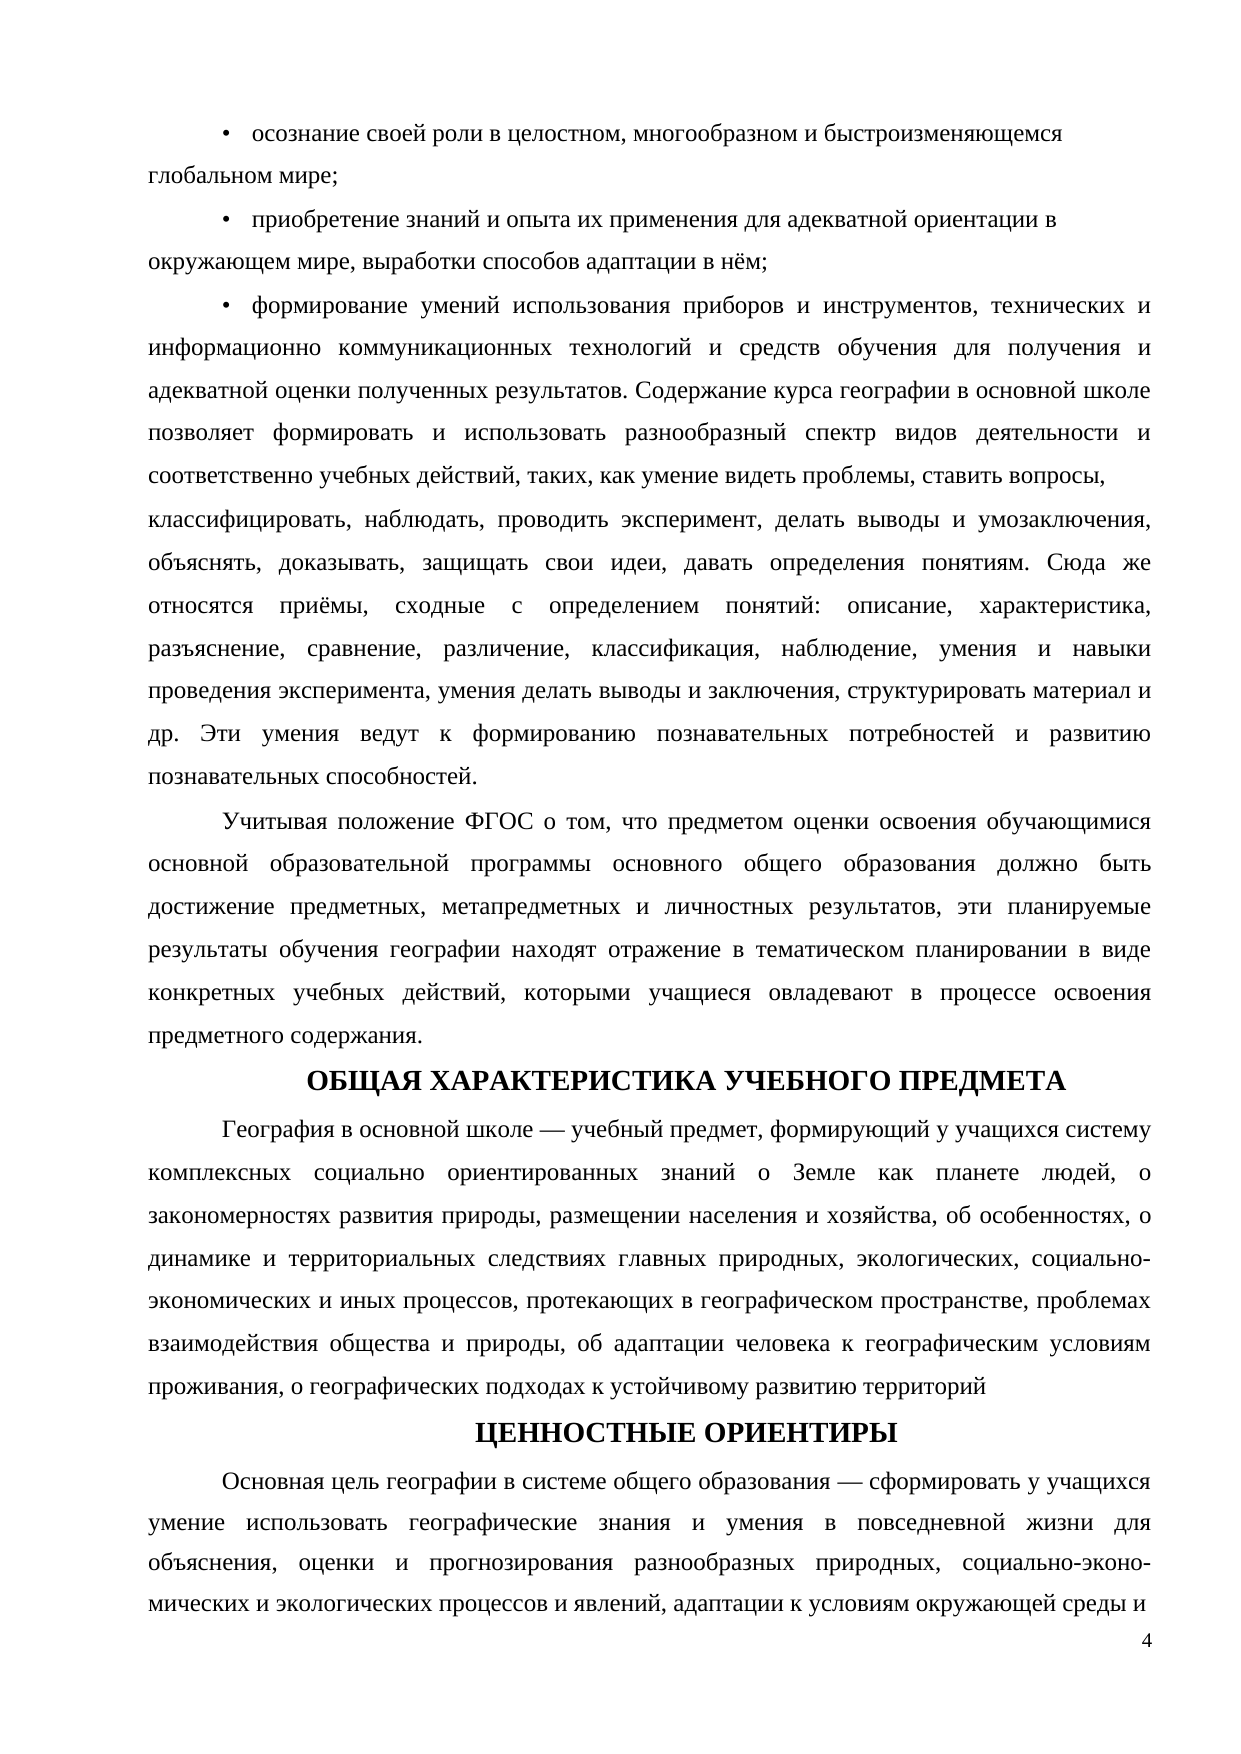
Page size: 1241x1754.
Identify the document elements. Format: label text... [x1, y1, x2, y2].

text ЦЕННОСТНЫЕ ОРИЕНТИРЫ [148, 1415, 1225, 1449]
list приобретение знаний и опыта их применения для адекватной ориентации в окружающем мире, выработки способов адаптации в нём; [148, 204, 1152, 274]
list осознание своей роли в целостном, многообразном и быстроизменяющемся глобальном мире; [148, 118, 1150, 189]
text Учитывая положение ФГОС о том, что предметом оценки освоения обучающимися основной образовательной программы основного общего образования должно быть достижение предметных, метапредметных и личностных результатов, эти планируемые результаты обучения географии находят отражение в тематическом планировании в виде конкретных учебных действий, которыми учащиеся овладевают в процессе освоения предметного содержания. [148, 806, 1152, 1048]
text ОБЩАЯ ХАРАКТЕРИСТИКА УЧЕБНОГО ПРЕДМЕТА [148, 1063, 1225, 1097]
text География в основной школе — учебный предмет, формирующий у учащихся систему комплексных социально ориентированных знаний о Земле как планете людей, о закономерностях развития природы, размещении населения и хозяйства, об особенностях, о динамике и территориальных следствиях главных природных, экологических, социально-экономических и иных процессов, протекающих в географическом пространстве, проблемах взаимодействия общества и природы, об адаптации человека к географическим условиям проживания, о географических подходах к устойчивому развитию территорий [148, 1114, 1152, 1400]
text Основная цель географии в системе общего образования — сформировать у учащихся умение использовать географические знания и умения в повседневной жизни для объяснения, оценки и прогнозирования разнообразных природных, социально-эконо-мических и экологических процессов и явлений, адаптации к условиям окружающей среды и [148, 1466, 1152, 1617]
list формирование умений использования приборов и инструментов, технических и информационно коммуникационных технологий и средств обучения для получения и адекватной оценки полученных результатов. Содержание курса географии в основной школе позволяет формировать и использовать разнообразный спектр видов деятельности и соответственно учебных действий, таких, как умение видеть проблемы, ставить вопросы, [148, 290, 1152, 489]
text классифицировать, наблюдать, проводить эксперимент, делать выводы и умозаключения, объяснять, доказывать, защищать свои идеи, давать определения понятиям. Сюда же относятся приёмы, сходные с определением понятий: описание, характеристика, разъяснение, сравнение, различение, классификация, наблюдение, умения и навыки проведения эксперимента, умения делать выводы и заключения, структурировать материал и др. Эти умения ведут к формированию познавательных потребностей и развитию познавательных способностей. [148, 504, 1152, 790]
